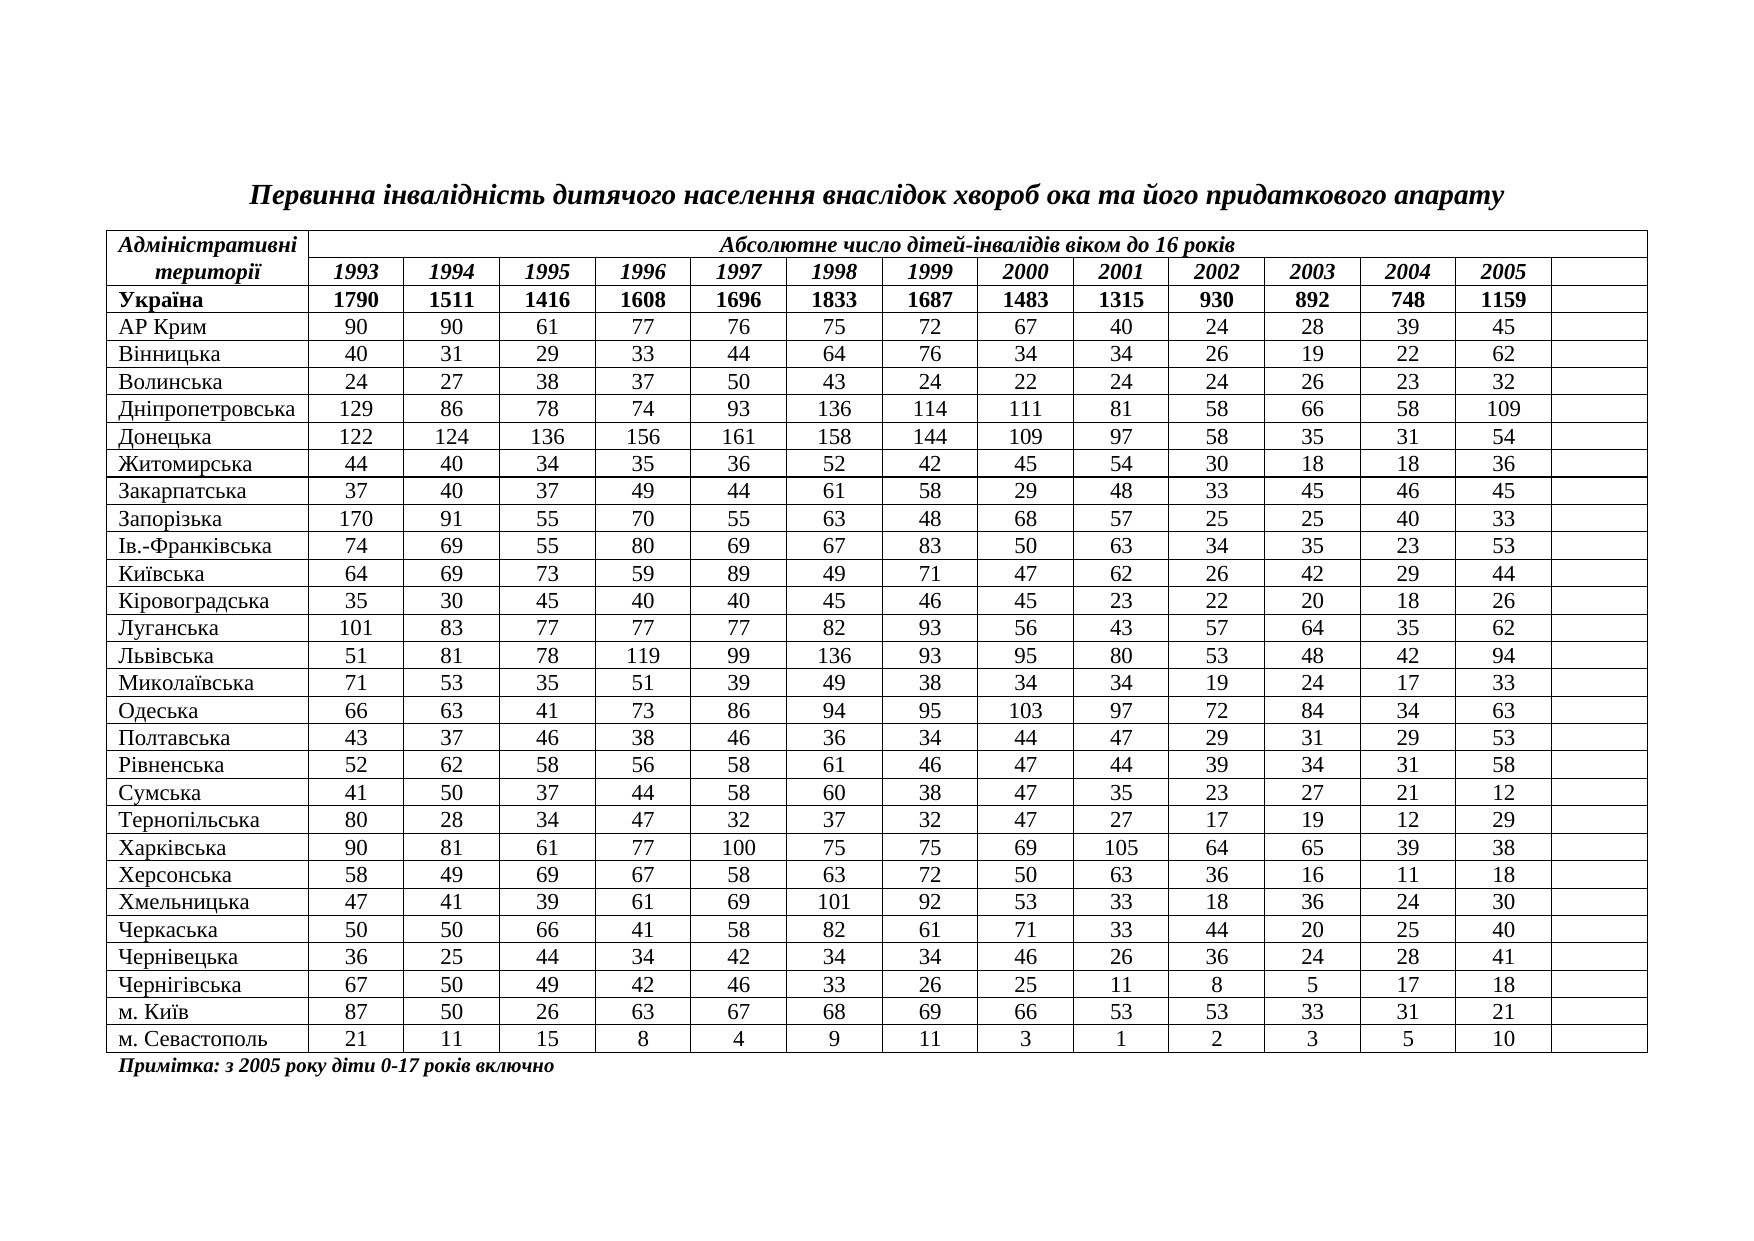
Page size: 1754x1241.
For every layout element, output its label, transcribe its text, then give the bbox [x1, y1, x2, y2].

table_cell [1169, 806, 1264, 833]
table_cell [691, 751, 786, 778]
table_cell 26 [1169, 341, 1264, 367]
table_cell 1159 [1456, 286, 1551, 312]
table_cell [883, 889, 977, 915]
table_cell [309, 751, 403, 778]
table_cell 122 [309, 423, 403, 449]
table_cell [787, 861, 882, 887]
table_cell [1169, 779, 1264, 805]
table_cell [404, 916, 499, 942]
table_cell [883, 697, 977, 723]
table_cell 32 [1456, 368, 1551, 394]
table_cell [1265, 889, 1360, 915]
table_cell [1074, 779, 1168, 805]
table_cell 24 [1169, 313, 1264, 339]
table_cell 50 [978, 532, 1073, 559]
table_cell Житомирська [107, 450, 308, 476]
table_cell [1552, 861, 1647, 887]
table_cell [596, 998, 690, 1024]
table_cell 95 [978, 642, 1073, 668]
table_cell 23 [1361, 532, 1455, 559]
table_cell 46 [883, 587, 977, 613]
table_cell 29 [500, 341, 595, 367]
table_cell 80 [596, 532, 690, 559]
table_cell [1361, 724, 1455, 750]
table_cell 42 [1361, 642, 1455, 668]
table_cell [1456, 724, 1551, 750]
table_cell 78 [500, 642, 595, 668]
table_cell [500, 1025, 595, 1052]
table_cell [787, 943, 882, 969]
table_cell 25 [1265, 505, 1360, 531]
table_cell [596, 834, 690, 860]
table_cell 144 [883, 423, 977, 449]
table_cell [1552, 532, 1647, 559]
table_cell 26 [1456, 587, 1551, 613]
table_cell 61 [500, 313, 595, 339]
table_cell 30 [404, 587, 499, 613]
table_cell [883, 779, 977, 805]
table_cell 77 [596, 615, 690, 641]
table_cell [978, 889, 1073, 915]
table_cell 89 [691, 560, 786, 586]
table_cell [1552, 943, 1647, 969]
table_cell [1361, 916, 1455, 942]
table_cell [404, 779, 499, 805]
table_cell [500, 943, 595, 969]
table_cell 82 [787, 615, 882, 641]
table_cell 40 [691, 587, 786, 613]
table_cell 29 [1361, 560, 1455, 586]
table_cell 19 [1265, 341, 1360, 367]
table_cell [1552, 478, 1647, 504]
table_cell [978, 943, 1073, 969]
table_cell Миколаївська [107, 669, 308, 696]
table_cell 83 [883, 532, 977, 559]
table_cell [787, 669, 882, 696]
table_cell 1993 [309, 258, 403, 285]
table_cell Львівська [107, 642, 308, 668]
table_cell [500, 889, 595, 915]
table_cell 35 [500, 669, 595, 696]
table_cell [1552, 368, 1647, 394]
table_cell 72 [883, 313, 977, 339]
table_cell 1511 [404, 286, 499, 312]
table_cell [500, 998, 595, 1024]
table_cell 24 [883, 368, 977, 394]
table_cell 40 [1361, 505, 1455, 531]
table_cell 114 [883, 395, 977, 422]
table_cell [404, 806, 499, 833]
table_cell 49 [596, 478, 690, 504]
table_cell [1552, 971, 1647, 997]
table_cell Вінницька [107, 341, 308, 367]
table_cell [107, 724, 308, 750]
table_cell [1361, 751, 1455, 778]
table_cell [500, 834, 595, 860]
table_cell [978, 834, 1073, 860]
table_cell [1552, 395, 1647, 422]
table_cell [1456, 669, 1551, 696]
table_cell 1997 [691, 258, 786, 285]
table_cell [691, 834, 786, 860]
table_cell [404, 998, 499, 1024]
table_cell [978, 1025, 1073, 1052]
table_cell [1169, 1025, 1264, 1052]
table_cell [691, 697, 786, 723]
table_cell 90 [309, 313, 403, 339]
table_cell 22 [1169, 587, 1264, 613]
table_cell 55 [500, 505, 595, 531]
table_cell 90 [404, 313, 499, 339]
table_cell 66 [1265, 395, 1360, 422]
table_cell 61 [787, 478, 882, 504]
table_cell 74 [596, 395, 690, 422]
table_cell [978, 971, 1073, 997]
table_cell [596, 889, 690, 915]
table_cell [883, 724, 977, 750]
table_cell 43 [1074, 615, 1168, 641]
table_cell 62 [1456, 615, 1551, 641]
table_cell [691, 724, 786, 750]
table_cell 91 [404, 505, 499, 531]
table_cell 40 [309, 341, 403, 367]
table_cell 55 [691, 505, 786, 531]
table_cell Закарпатська [107, 478, 308, 504]
table_cell 51 [596, 669, 690, 696]
table_cell 156 [596, 423, 690, 449]
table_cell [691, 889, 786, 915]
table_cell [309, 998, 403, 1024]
table_cell 40 [404, 478, 499, 504]
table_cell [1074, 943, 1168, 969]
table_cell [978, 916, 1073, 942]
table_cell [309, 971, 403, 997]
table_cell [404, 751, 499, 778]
table_cell 75 [787, 313, 882, 339]
table_cell 99 [691, 642, 786, 668]
table_cell 45 [978, 450, 1073, 476]
table_cell 22 [1361, 341, 1455, 367]
table_cell 35 [1361, 615, 1455, 641]
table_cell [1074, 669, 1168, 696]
table_cell 40 [404, 450, 499, 476]
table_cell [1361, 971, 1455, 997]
table_cell 44 [691, 478, 786, 504]
table_cell 68 [978, 505, 1073, 531]
table_cell 40 [1074, 313, 1168, 339]
table_cell 56 [978, 615, 1073, 641]
table_cell АР Крим [107, 313, 308, 339]
table_cell 18 [1361, 450, 1455, 476]
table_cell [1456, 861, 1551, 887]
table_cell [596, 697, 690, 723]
table_cell [1552, 313, 1647, 339]
table_cell 58 [1361, 395, 1455, 422]
table_cell 111 [978, 395, 1073, 422]
table_cell 81 [404, 642, 499, 668]
table_cell 129 [309, 395, 403, 422]
table_cell 36 [691, 450, 786, 476]
table_cell 63 [1074, 532, 1168, 559]
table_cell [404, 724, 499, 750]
table_cell 86 [404, 395, 499, 422]
table_cell 136 [787, 395, 882, 422]
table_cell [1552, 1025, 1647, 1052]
table_cell 170 [309, 505, 403, 531]
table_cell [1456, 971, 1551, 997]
table_cell 71 [883, 560, 977, 586]
table_cell 53 [404, 669, 499, 696]
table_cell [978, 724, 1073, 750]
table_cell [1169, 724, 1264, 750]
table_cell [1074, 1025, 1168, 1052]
table_cell 1790 [309, 286, 403, 312]
table_cell 1996 [596, 258, 690, 285]
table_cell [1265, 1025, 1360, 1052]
table_cell 45 [1456, 478, 1551, 504]
table_cell Ів.-Франківська [107, 532, 308, 559]
table_cell 62 [1074, 560, 1168, 586]
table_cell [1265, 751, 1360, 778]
table_cell [1552, 615, 1647, 641]
table_cell 69 [404, 560, 499, 586]
table_cell 158 [787, 423, 882, 449]
table_cell 119 [596, 642, 690, 668]
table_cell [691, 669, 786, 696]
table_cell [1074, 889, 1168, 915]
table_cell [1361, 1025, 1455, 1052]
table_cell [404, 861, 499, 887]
table_cell 2005 [1456, 258, 1551, 285]
table_cell 748 [1361, 286, 1455, 312]
table_cell 45 [500, 587, 595, 613]
table_cell 28 [1265, 313, 1360, 339]
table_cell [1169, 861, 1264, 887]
table_cell 94 [1456, 642, 1551, 668]
table_cell 48 [1074, 478, 1168, 504]
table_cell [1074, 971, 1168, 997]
table_cell 45 [1265, 478, 1360, 504]
table_cell 70 [596, 505, 690, 531]
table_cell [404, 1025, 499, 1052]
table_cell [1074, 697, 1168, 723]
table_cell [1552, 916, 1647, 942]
table_cell 93 [883, 642, 977, 668]
table_cell 2002 [1169, 258, 1264, 285]
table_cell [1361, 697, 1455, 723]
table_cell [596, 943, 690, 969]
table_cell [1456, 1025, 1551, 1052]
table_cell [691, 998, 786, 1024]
text Примітка: з 2005 року діти 0-17 років включно [118, 1053, 1636, 1077]
table_cell Луганська [107, 615, 308, 641]
table_cell 30 [1169, 450, 1264, 476]
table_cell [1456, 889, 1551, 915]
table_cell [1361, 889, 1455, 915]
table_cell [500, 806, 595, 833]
table_cell 23 [1074, 587, 1168, 613]
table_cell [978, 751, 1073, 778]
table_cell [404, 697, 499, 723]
table_cell 33 [1169, 478, 1264, 504]
table_cell 136 [787, 642, 882, 668]
table_cell 78 [500, 395, 595, 422]
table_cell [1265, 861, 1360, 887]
table_cell Донецька [107, 423, 308, 449]
table_cell 37 [596, 368, 690, 394]
table_cell Дніпропетровська [107, 395, 308, 422]
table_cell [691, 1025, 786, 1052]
table_cell 42 [883, 450, 977, 476]
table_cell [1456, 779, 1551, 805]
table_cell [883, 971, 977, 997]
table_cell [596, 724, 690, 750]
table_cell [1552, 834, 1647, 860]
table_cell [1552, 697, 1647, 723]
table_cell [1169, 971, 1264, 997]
table_cell 83 [404, 615, 499, 641]
table_cell 64 [1265, 615, 1360, 641]
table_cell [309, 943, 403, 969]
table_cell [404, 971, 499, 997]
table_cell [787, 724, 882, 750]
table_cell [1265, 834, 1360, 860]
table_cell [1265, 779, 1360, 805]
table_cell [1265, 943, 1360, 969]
table_cell 51 [309, 642, 403, 668]
table_cell 930 [1169, 286, 1264, 312]
table_cell 26 [1169, 560, 1264, 586]
table_cell [1552, 423, 1647, 449]
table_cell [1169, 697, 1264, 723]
table_cell 1995 [500, 258, 595, 285]
table_cell 1483 [978, 286, 1073, 312]
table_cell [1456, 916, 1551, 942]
table_cell 27 [404, 368, 499, 394]
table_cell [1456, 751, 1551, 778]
table_cell 1833 [787, 286, 882, 312]
table_cell 36 [1456, 450, 1551, 476]
table_cell 73 [500, 560, 595, 586]
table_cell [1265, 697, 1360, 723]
table_cell 31 [1361, 423, 1455, 449]
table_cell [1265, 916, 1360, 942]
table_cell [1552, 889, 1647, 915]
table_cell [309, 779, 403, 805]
table_cell [1552, 450, 1647, 476]
table_cell 69 [404, 532, 499, 559]
table_cell 44 [691, 341, 786, 367]
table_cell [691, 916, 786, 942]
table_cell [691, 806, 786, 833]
table_cell 76 [691, 313, 786, 339]
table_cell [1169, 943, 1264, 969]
table_cell [1552, 560, 1647, 586]
table_cell 1994 [404, 258, 499, 285]
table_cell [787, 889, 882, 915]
table_cell 76 [883, 341, 977, 367]
table_cell [1552, 505, 1647, 531]
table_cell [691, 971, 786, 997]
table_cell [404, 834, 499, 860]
table_cell 33 [596, 341, 690, 367]
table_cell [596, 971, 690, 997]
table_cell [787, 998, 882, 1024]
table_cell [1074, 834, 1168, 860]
text Первинна інвалідність дитячого населення внаслідок хвороб ока та його придаткового апарату [118, 177, 1636, 211]
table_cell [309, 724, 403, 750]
table_cell 48 [1265, 642, 1360, 668]
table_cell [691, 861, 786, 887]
table_cell 57 [1169, 615, 1264, 641]
table_cell 2000 [978, 258, 1073, 285]
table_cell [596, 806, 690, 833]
table_cell 20 [1265, 587, 1360, 613]
table_cell 46 [1361, 478, 1455, 504]
table_cell 24 [1169, 368, 1264, 394]
table_cell 45 [1456, 313, 1551, 339]
table_cell 33 [1456, 505, 1551, 531]
table_cell 136 [500, 423, 595, 449]
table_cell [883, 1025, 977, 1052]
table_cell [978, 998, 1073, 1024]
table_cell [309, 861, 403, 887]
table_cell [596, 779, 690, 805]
table_cell 71 [309, 669, 403, 696]
table_cell 42 [1265, 560, 1360, 586]
table_cell 47 [978, 560, 1073, 586]
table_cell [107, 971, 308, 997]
table_cell 62 [1456, 341, 1551, 367]
table_cell 93 [691, 395, 786, 422]
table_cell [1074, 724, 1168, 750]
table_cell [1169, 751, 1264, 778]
table_cell 80 [1074, 642, 1168, 668]
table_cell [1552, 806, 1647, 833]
table_cell 34 [500, 450, 595, 476]
table_cell 58 [1169, 395, 1264, 422]
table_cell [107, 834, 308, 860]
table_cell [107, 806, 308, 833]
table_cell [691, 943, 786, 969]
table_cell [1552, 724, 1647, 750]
table_cell 54 [1074, 450, 1168, 476]
table_cell 54 [1456, 423, 1551, 449]
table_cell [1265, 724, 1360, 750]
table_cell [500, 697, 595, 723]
table_cell 18 [1361, 587, 1455, 613]
table_cell 52 [787, 450, 882, 476]
table_cell 45 [787, 587, 882, 613]
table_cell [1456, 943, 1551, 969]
table_cell [1552, 642, 1647, 668]
table_cell 2004 [1361, 258, 1455, 285]
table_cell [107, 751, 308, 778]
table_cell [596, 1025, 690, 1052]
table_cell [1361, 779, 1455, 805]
table_cell 93 [883, 615, 977, 641]
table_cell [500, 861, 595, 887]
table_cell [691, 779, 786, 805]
table_cell 64 [309, 560, 403, 586]
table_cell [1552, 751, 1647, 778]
table_cell 38 [500, 368, 595, 394]
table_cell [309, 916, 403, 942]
table_cell Запорізька [107, 505, 308, 531]
table_cell 23 [1361, 368, 1455, 394]
table_cell 25 [1169, 505, 1264, 531]
table_cell 101 [309, 615, 403, 641]
table_cell [1552, 286, 1647, 312]
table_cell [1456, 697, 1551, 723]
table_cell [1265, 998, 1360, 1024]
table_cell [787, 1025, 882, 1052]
table_cell 109 [1456, 395, 1551, 422]
table_cell 63 [787, 505, 882, 531]
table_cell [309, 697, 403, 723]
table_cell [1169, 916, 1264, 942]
table_cell [1552, 587, 1647, 613]
table_cell 58 [883, 478, 977, 504]
table_cell 1687 [883, 286, 977, 312]
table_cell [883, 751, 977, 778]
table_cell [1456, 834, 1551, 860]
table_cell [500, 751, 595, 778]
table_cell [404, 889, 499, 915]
table_cell 53 [1456, 532, 1551, 559]
table_cell 53 [1169, 642, 1264, 668]
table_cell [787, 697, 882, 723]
table_cell 67 [978, 313, 1073, 339]
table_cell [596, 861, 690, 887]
table_cell 39 [1361, 313, 1455, 339]
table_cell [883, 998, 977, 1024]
table_cell 22 [978, 368, 1073, 394]
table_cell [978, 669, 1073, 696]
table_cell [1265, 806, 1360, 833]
table_cell 69 [691, 532, 786, 559]
table_cell 35 [596, 450, 690, 476]
table_cell 2003 [1265, 258, 1360, 285]
table_cell 48 [883, 505, 977, 531]
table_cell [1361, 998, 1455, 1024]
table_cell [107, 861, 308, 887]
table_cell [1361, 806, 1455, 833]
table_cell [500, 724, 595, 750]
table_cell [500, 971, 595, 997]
table_cell 58 [1169, 423, 1264, 449]
table_cell 77 [691, 615, 786, 641]
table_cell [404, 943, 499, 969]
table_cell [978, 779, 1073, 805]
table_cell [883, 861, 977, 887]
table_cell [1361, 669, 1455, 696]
table_cell Волинська [107, 368, 308, 394]
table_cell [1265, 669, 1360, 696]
table_cell 50 [691, 368, 786, 394]
table_header Абсолютне число дітей-інвалідів віком до 16 років [309, 231, 1647, 257]
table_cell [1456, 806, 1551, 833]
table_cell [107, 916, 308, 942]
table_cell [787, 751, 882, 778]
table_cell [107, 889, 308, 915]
table_cell Кіровоградська [107, 587, 308, 613]
table_cell 34 [978, 341, 1073, 367]
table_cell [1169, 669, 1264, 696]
table_cell 74 [309, 532, 403, 559]
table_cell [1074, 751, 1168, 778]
table_cell 77 [596, 313, 690, 339]
table_cell 31 [404, 341, 499, 367]
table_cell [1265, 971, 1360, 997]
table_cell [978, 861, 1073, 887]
table_cell 26 [1265, 368, 1360, 394]
table_cell 43 [787, 368, 882, 394]
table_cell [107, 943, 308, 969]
table_cell 34 [1169, 532, 1264, 559]
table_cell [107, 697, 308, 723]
table_cell 109 [978, 423, 1073, 449]
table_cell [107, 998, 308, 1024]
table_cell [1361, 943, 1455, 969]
table_cell 97 [1074, 423, 1168, 449]
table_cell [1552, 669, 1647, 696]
table_cell 49 [787, 560, 882, 586]
table_cell 1608 [596, 286, 690, 312]
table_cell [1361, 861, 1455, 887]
table_cell 18 [1265, 450, 1360, 476]
table_cell [1552, 258, 1647, 285]
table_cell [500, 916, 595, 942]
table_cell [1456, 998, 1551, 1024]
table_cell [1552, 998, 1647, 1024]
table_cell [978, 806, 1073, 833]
table_cell [1552, 341, 1647, 367]
table_cell 45 [978, 587, 1073, 613]
table_cell Україна [107, 286, 308, 312]
table_cell 1696 [691, 286, 786, 312]
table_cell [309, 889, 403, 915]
table_cell 1999 [883, 258, 977, 285]
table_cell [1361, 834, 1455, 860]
table_cell 81 [1074, 395, 1168, 422]
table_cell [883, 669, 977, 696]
table_cell 44 [1456, 560, 1551, 586]
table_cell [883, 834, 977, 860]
table_cell 29 [978, 478, 1073, 504]
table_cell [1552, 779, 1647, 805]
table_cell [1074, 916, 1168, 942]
table_cell 24 [309, 368, 403, 394]
table_cell 124 [404, 423, 499, 449]
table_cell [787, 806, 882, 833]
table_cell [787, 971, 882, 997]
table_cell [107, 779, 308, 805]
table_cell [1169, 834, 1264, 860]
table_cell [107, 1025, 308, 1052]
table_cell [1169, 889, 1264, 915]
table_cell 37 [500, 478, 595, 504]
table_cell 34 [1074, 341, 1168, 367]
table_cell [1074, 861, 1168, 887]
table_cell 77 [500, 615, 595, 641]
table_cell 64 [787, 341, 882, 367]
table_cell 35 [1265, 532, 1360, 559]
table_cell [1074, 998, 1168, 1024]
table_cell 40 [596, 587, 690, 613]
table_header Адміністративні території [107, 231, 308, 285]
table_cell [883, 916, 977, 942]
table_cell 892 [1265, 286, 1360, 312]
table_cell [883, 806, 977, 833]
table_cell Київська [107, 560, 308, 586]
table_cell 161 [691, 423, 786, 449]
table_cell 44 [309, 450, 403, 476]
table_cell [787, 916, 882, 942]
table_cell 1998 [787, 258, 882, 285]
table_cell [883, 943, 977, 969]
table_cell 59 [596, 560, 690, 586]
table_cell 57 [1074, 505, 1168, 531]
table_cell 67 [787, 532, 882, 559]
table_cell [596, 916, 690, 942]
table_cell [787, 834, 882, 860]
table_cell 2001 [1074, 258, 1168, 285]
table_cell 37 [309, 478, 403, 504]
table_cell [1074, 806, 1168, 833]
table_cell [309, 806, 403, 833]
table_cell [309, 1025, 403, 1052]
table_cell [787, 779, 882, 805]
table_cell 55 [500, 532, 595, 559]
table_cell 1416 [500, 286, 595, 312]
table_cell 1315 [1074, 286, 1168, 312]
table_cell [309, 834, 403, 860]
table_cell 35 [309, 587, 403, 613]
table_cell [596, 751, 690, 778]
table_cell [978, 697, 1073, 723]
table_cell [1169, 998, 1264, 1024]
table_cell 35 [1265, 423, 1360, 449]
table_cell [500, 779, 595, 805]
table_cell 24 [1074, 368, 1168, 394]
